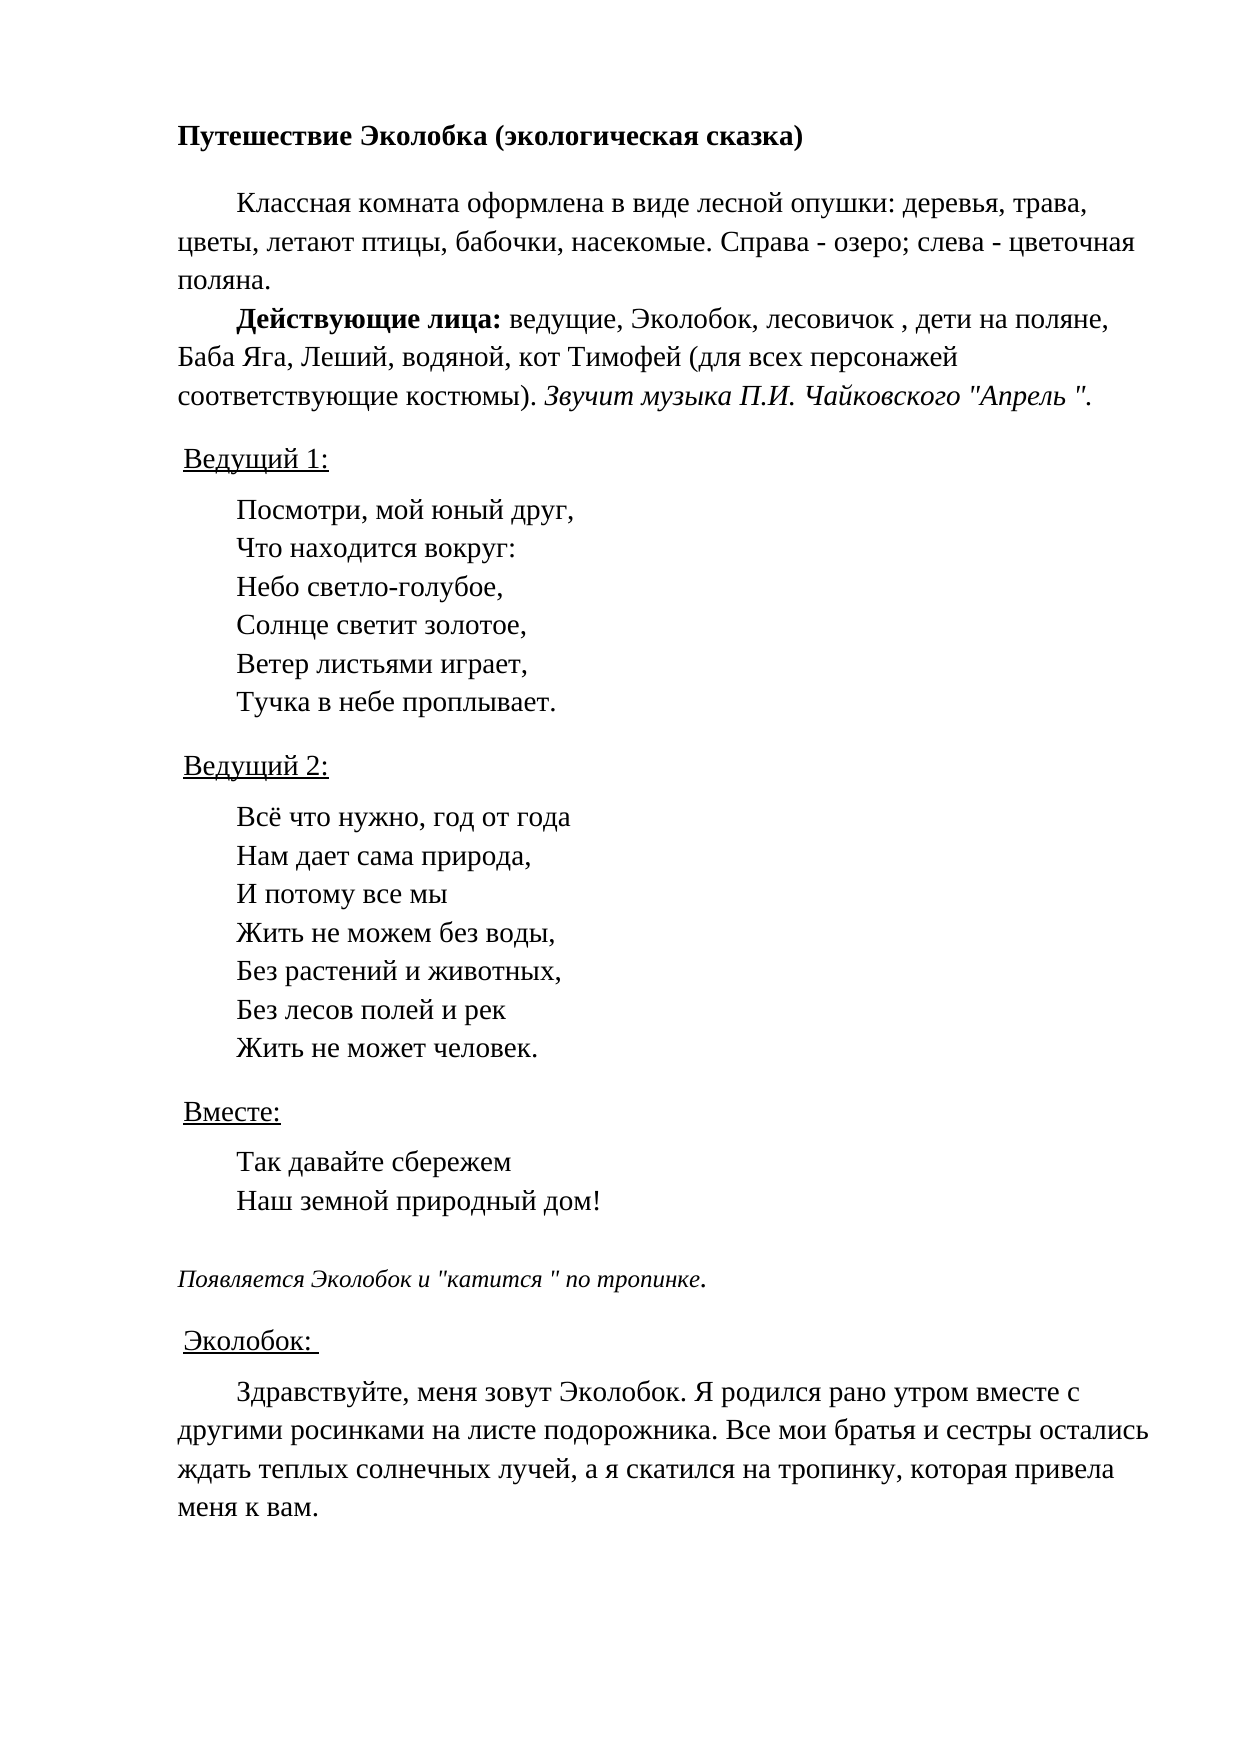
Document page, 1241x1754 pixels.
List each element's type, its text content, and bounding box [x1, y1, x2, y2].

text Посмотри, мой юный друг, [177, 492, 1152, 525]
text Что находится вокруг: [177, 530, 1152, 564]
text Солнце светит золотое, [177, 607, 1152, 641]
text Ведущий 2: [183, 748, 1152, 782]
text Без растений и животных, [177, 953, 1152, 987]
text И потому все мы [177, 876, 1152, 910]
text Небо светло-голубое, [177, 569, 1152, 602]
text Тучка в небе проплывает. [177, 684, 1152, 718]
text Наш земной природный дом! [177, 1183, 1152, 1216]
text Действующие лица: ведущие, Эколобок, лесовичок , дети на поляне, Баба Яга, Леший, водяной, кот Тимофей (для всех персонажей соответствующие костюмы). Звучит музыка П.И. Чайковского "Апрель ". [177, 301, 1152, 411]
text Без лесов полей и рек [177, 992, 1152, 1025]
text Всё что нужно, год от года [177, 799, 1152, 833]
text Эколобок: [183, 1323, 1152, 1357]
text Здравствуйте, меня зовут Эколобок. Я родился рано утром вместе с другими росинками на листе подорожника. Все мои братья и сестры остались ждать теплых солнечных лучей, а я скатился на тропинку, которая привела меня к вам. [177, 1374, 1152, 1523]
text Вместе: [183, 1094, 1152, 1127]
text Путешествие Эколобка (экологическая сказка) [177, 118, 1152, 152]
text Классная комната оформлена в виде лесной опушки: деревья, трава, цветы, летают птицы, бабочки, насекомые. Справа - озеро; слева - цветочная поляна. [177, 185, 1152, 296]
text Ветер листьями играет, [177, 646, 1152, 679]
text Ведущий 1: [183, 441, 1152, 475]
text Нам дает сама природа, [177, 838, 1152, 871]
text Жить не можем без воды, [177, 915, 1152, 948]
text Появляется Эколобок и "катится " по тропинке. [177, 1260, 1152, 1293]
text Жить не может человек. [177, 1030, 1152, 1064]
text Так давайте сбережем [177, 1144, 1152, 1178]
